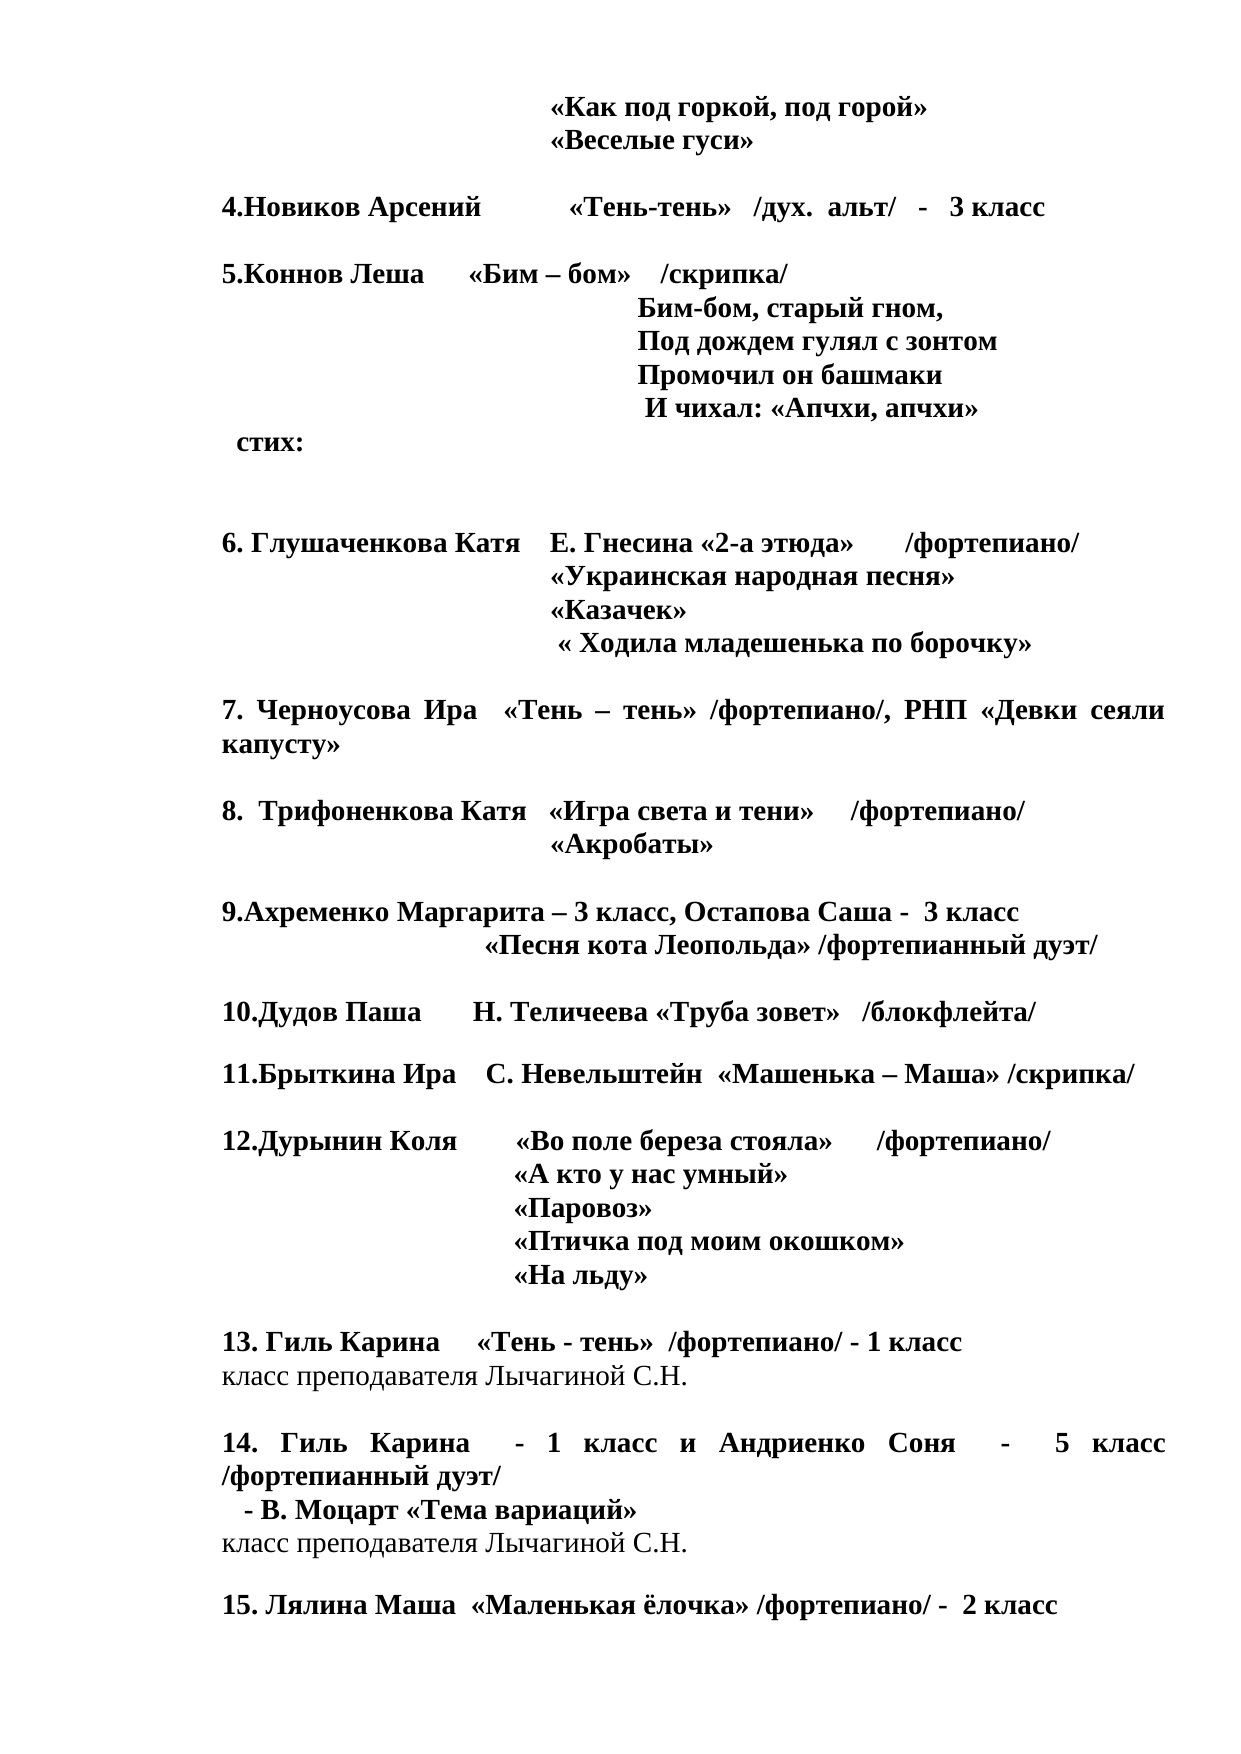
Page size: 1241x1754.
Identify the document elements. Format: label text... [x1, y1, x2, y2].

text «Акробаты» [222, 827, 1167, 860]
text «А кто у нас умный» [222, 1156, 1167, 1190]
text стих: [222, 424, 1152, 458]
text « Ходила младешенька по борочку» [222, 625, 1167, 659]
text класс преподавателя Лычагиной С.Н. [222, 1525, 1167, 1559]
text 13. Гиль Карина «Тень - тень» /фортепиано/ - 1 класс [222, 1324, 1167, 1358]
text «Песня кота Леопольда» /фортепианный дуэт/ [222, 927, 1167, 961]
text 9.Ахременко Маргарита – 3 класс, Остапова Саша - 3 класс [222, 894, 1167, 927]
text 12.Дурынин Коля «Во поле береза стояла» /фортепиано/ [222, 1123, 1167, 1156]
text 11.Брыткина Ира С. Невельштейн «Машенька – Маша» /скрипка/ [222, 1056, 1167, 1089]
text Промочил он башмаки [222, 357, 1152, 391]
text «На льду» [222, 1257, 1167, 1291]
text «Птичка под моим окошком» [222, 1223, 1167, 1257]
text 10.Дудов Паша Н. Теличеева «Труба зовет» /блокфлейта/ [222, 994, 1167, 1028]
text «Как под горкой, под горой» [222, 89, 1167, 122]
text И чихал: «Апчхи, апчхи» [222, 391, 1152, 424]
text - В. Моцарт «Тема вариаций» [222, 1492, 1167, 1525]
text 15. Лялина Маша «Маленькая ёлочка» /фортепиано/ - 2 класс [222, 1587, 1167, 1621]
text 4.Новиков Арсений «Тень-тень» /дух. альт/ - 3 класс [222, 189, 1167, 223]
text «Украинская народная песня» [222, 558, 1167, 592]
text «Казачек» [222, 592, 1167, 625]
text 8. Трифоненкова Катя «Игра света и тени» /фортепиано/ [222, 793, 1167, 827]
text Под дождем гулял с зонтом [222, 323, 1152, 357]
text класс преподавателя Лычагиной С.Н. [222, 1358, 1167, 1391]
text 14. Гиль Карина - 1 класс и Андриенко Соня - 5 класс /фортепианный дуэт/ [222, 1425, 1167, 1492]
text 6. Глушаченкова Катя Е. Гнесина «2-а этюда» /фортепиано/ [222, 525, 1167, 558]
text 7. Черноусова Ира «Тень – тень» /фортепиано/, РНП «Девки сеяли капусту» [222, 692, 1167, 759]
text «Паровоз» [222, 1190, 1167, 1223]
text 5.Коннов Леша «Бим – бом» /скрипка/ [222, 256, 1167, 290]
text «Веселые гуси» [222, 122, 1167, 156]
text Бим-бом, старый гном, [222, 290, 1152, 323]
